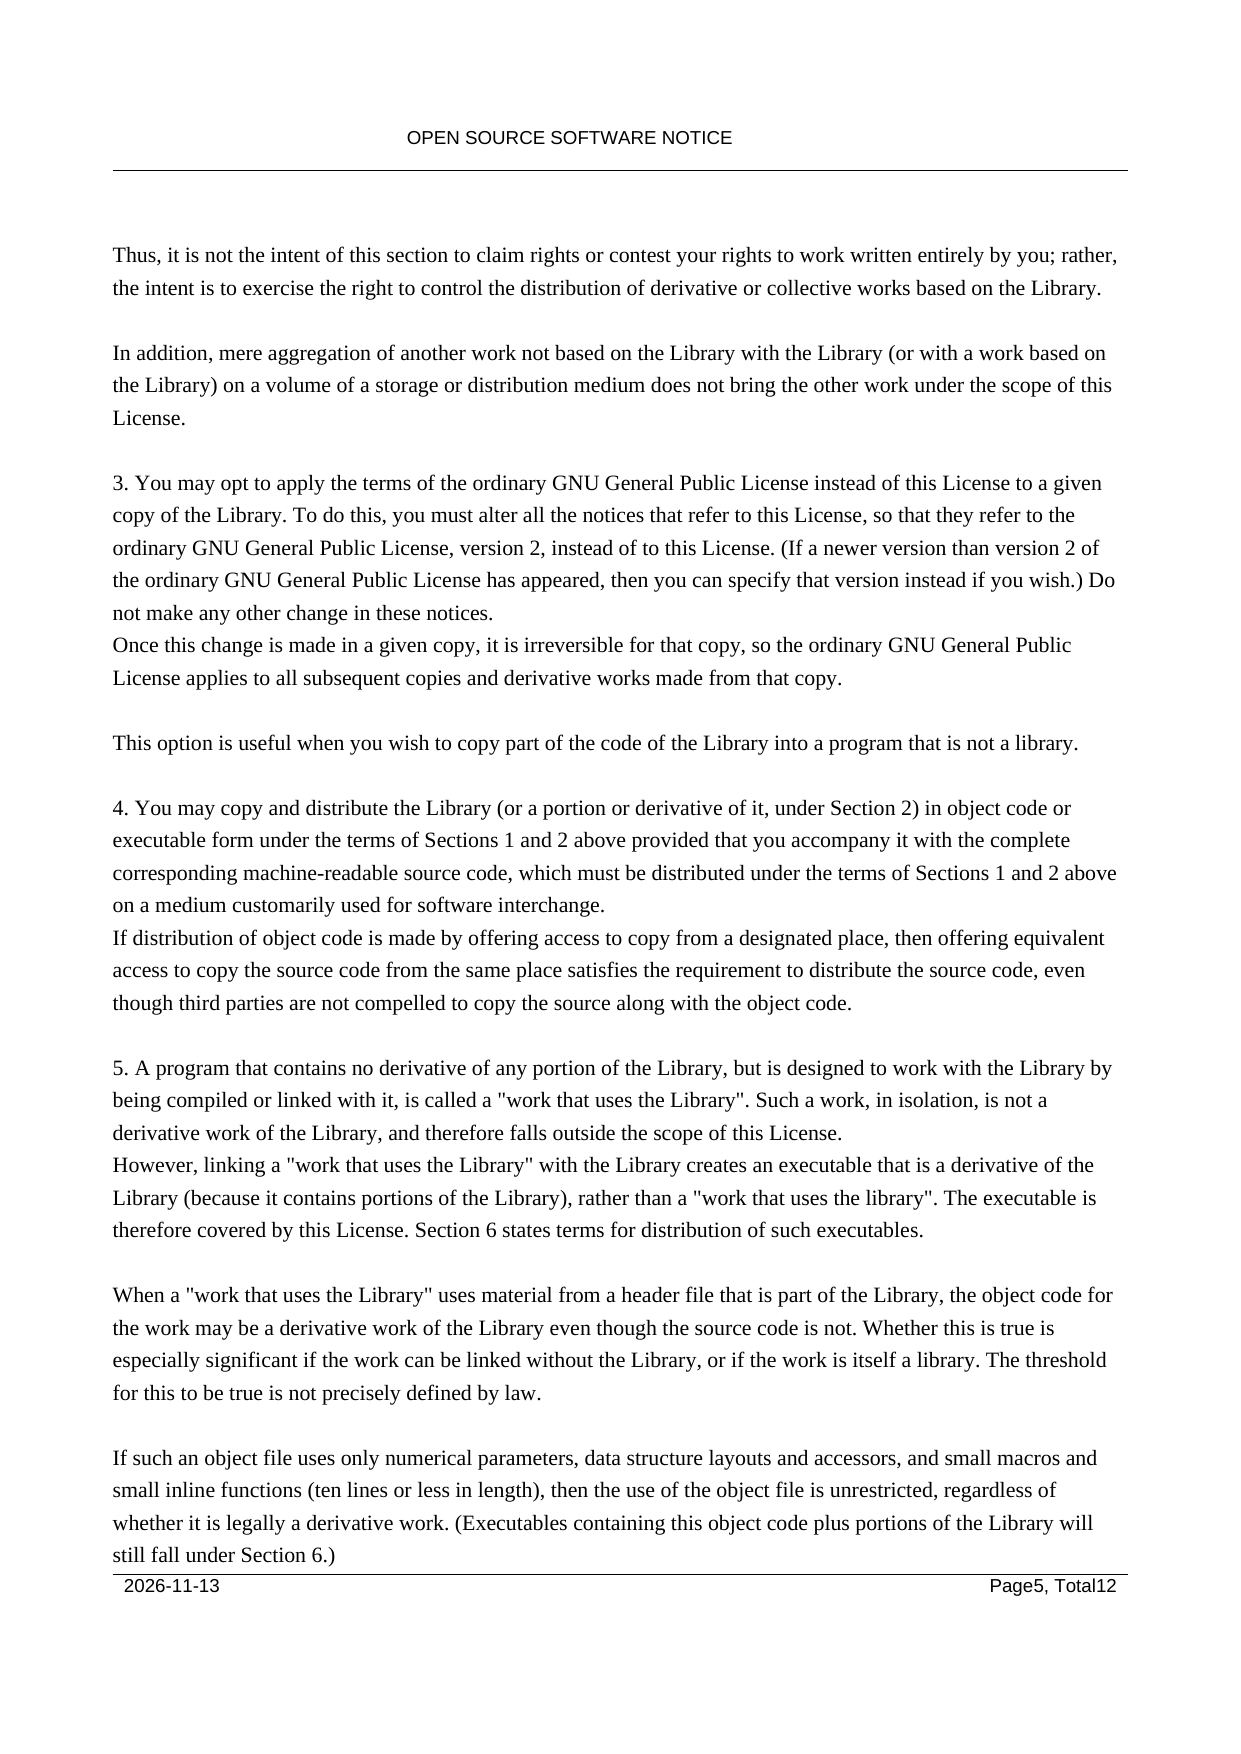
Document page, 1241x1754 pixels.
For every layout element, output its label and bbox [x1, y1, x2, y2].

text [112, 206, 1128, 1571]
